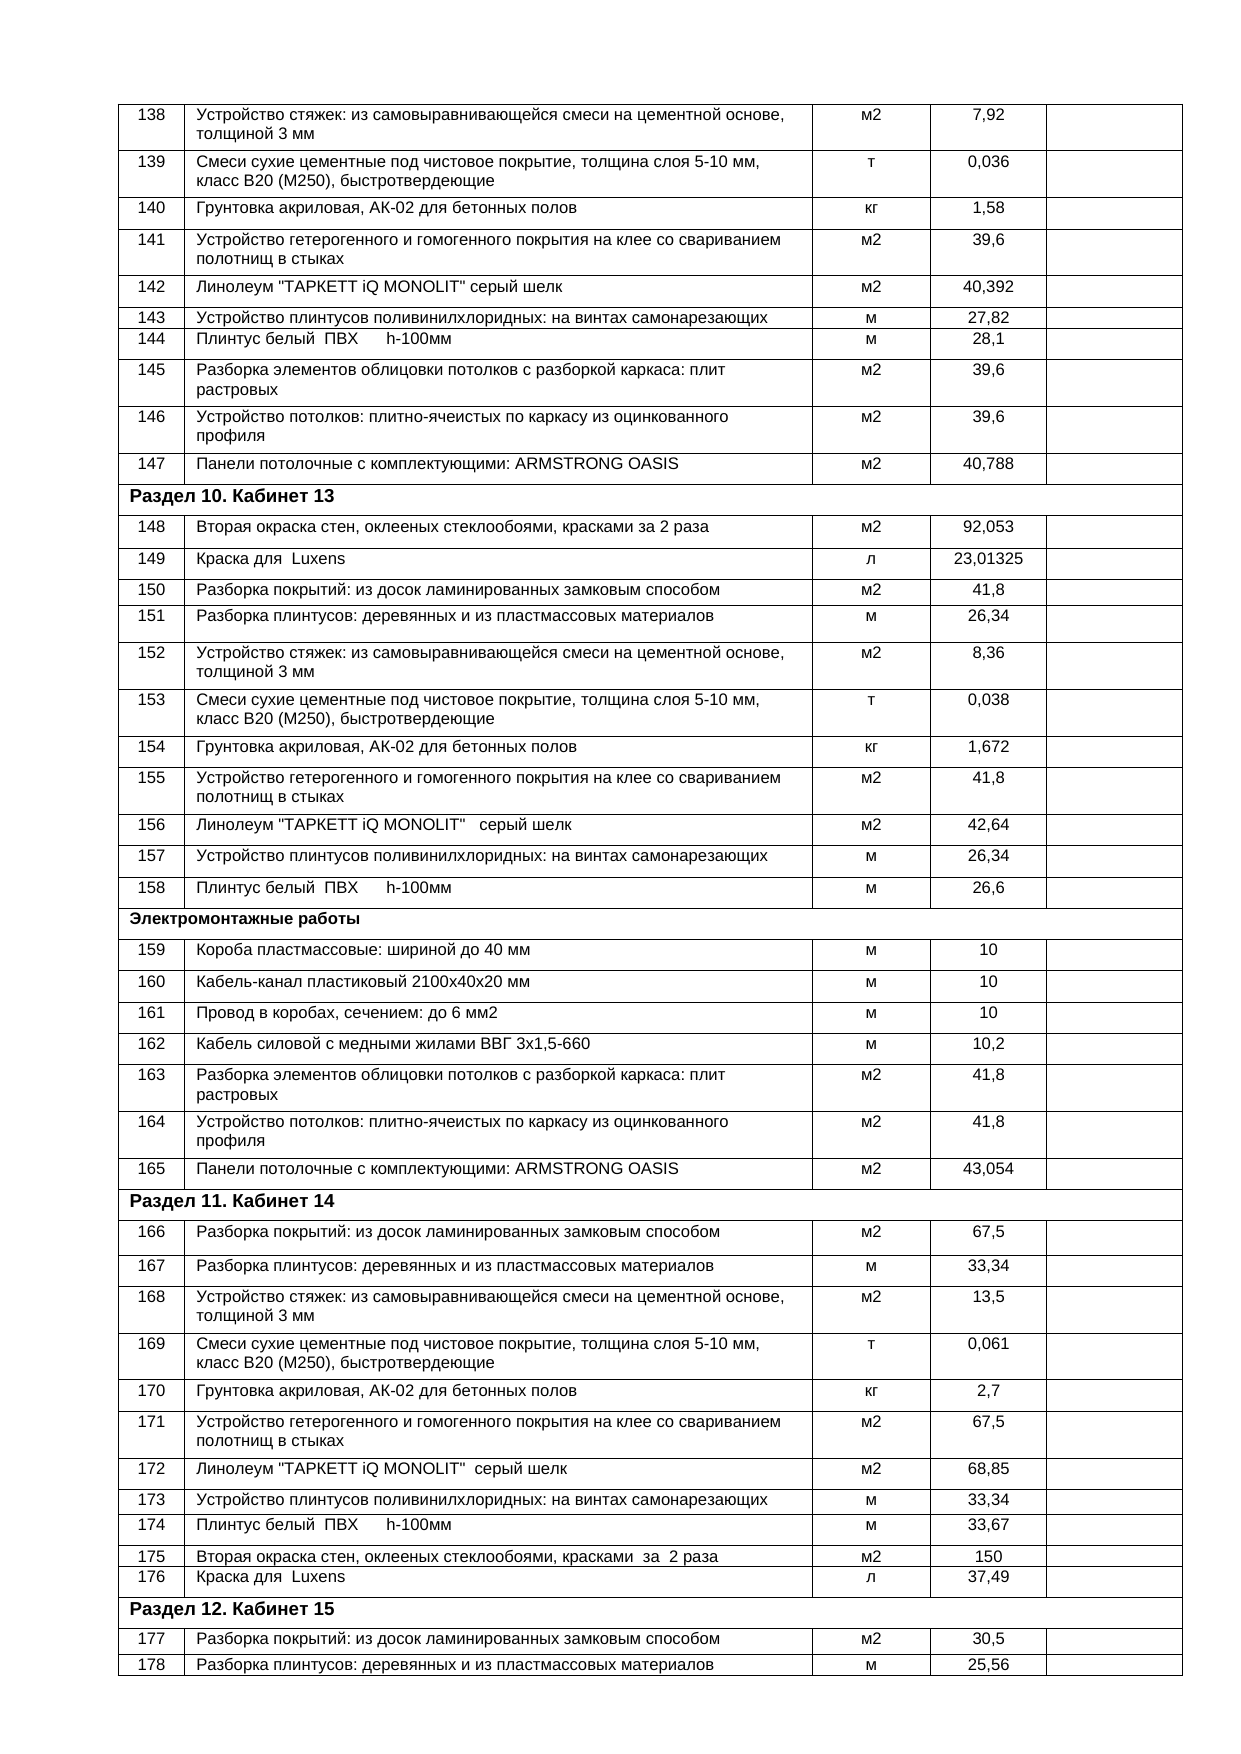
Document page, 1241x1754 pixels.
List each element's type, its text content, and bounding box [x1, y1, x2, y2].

table_cell [1047, 1515, 1182, 1545]
table_cell м2 [813, 1221, 930, 1255]
table_cell 10 [931, 971, 1046, 1002]
table_cell Раздел 10. Кабинет 13 [119, 485, 1182, 515]
table_cell м [813, 329, 930, 359]
table_cell м [813, 940, 930, 970]
table_cell м [813, 846, 930, 877]
table_cell 39,6 [931, 407, 1046, 453]
table_cell 148 [119, 516, 184, 548]
table_cell [1047, 606, 1182, 642]
table_cell [1047, 737, 1182, 767]
table_cell [1047, 198, 1182, 228]
table_cell 166 [119, 1221, 184, 1255]
table_cell [1047, 1065, 1182, 1111]
table_cell Устройство гетерогенного и гомогенного покрытия на клее со свариванием полотнищ в стыках [185, 230, 812, 275]
table_cell м [813, 1490, 930, 1514]
table_cell Краска для Luxens [185, 1567, 812, 1597]
table_cell 152 [119, 643, 184, 689]
table_cell м2 [813, 815, 930, 845]
table_cell 25,56 [931, 1655, 1046, 1675]
table_cell [1047, 1287, 1182, 1332]
table_cell 139 [119, 151, 184, 197]
table_cell 68,85 [931, 1459, 1046, 1489]
table_cell 169 [119, 1334, 184, 1379]
table_cell 33,34 [931, 1256, 1046, 1286]
table_cell [1047, 1380, 1182, 1411]
table_cell [1047, 1112, 1182, 1158]
table_cell Устройство плинтусов поливинилхлоридных: на винтах самонарезающих [185, 846, 812, 877]
table_cell [1047, 360, 1182, 406]
table_cell [1047, 308, 1182, 328]
table_cell [1047, 940, 1182, 970]
table_cell м [813, 1256, 930, 1286]
table_cell Устройство потолков: плитно-ячеистых по каркасу из оцинкованного профиля [185, 1112, 812, 1158]
table_cell Грунтовка акриловая, АК-02 для бетонных полов [185, 737, 812, 767]
table_cell м2 [813, 1065, 930, 1111]
table_cell 174 [119, 1515, 184, 1545]
table_cell 149 [119, 549, 184, 579]
table_cell м [813, 1515, 930, 1545]
table_cell Вторая окраска стен, оклееных стеклообоями, красками за 2 раза [185, 1546, 812, 1566]
table_cell [1047, 1490, 1182, 1514]
table_cell [1047, 516, 1182, 548]
table_cell м2 [813, 230, 930, 275]
table_cell Устройство гетерогенного и гомогенного покрытия на клее со свариванием полотнищ в стыках [185, 768, 812, 814]
table_cell 92,053 [931, 516, 1046, 548]
table_cell 157 [119, 846, 184, 877]
table_cell Кабель силовой с медными жилами ВВГ 3х1,5-660 [185, 1034, 812, 1064]
table_cell 160 [119, 971, 184, 1002]
table_cell [1047, 454, 1182, 484]
table_cell 27,82 [931, 308, 1046, 328]
table_cell 162 [119, 1034, 184, 1064]
table_cell Линолеум "ТАРКЕТТ iQ MONOLIT" серый шелк [185, 1459, 812, 1489]
table_cell 37,49 [931, 1567, 1046, 1597]
table_cell [1047, 1629, 1182, 1653]
table_cell Линолеум "ТАРКЕТТ iQ MONOLIT" серый шелк [185, 815, 812, 845]
table_cell 150 [931, 1546, 1046, 1566]
table_cell Разборка плинтусов: деревянных и из пластмассовых материалов [185, 606, 812, 642]
table_cell 156 [119, 815, 184, 845]
table_cell Грунтовка акриловая, АК-02 для бетонных полов [185, 1380, 812, 1411]
table_cell Плинтус белый ПВХ h-100мм [185, 329, 812, 359]
table_cell 23,01325 [931, 549, 1046, 579]
table_cell Грунтовка акриловая, АК-02 для бетонных полов [185, 198, 812, 228]
table_cell [1047, 1459, 1182, 1489]
table_cell 178 [119, 1655, 184, 1675]
table_cell Смеси сухие цементные под чистовое покрытие, толщина слоя 5-10 мм, класс B20 (М250), быстротвердеющие [185, 690, 812, 736]
table_cell [1047, 1003, 1182, 1033]
table_cell м2 [813, 1287, 930, 1332]
table_cell 161 [119, 1003, 184, 1033]
table_cell 10 [931, 940, 1046, 970]
table_cell [1047, 1546, 1182, 1566]
table_cell 41,8 [931, 1065, 1046, 1111]
table_cell Раздел 11. Кабинет 14 [119, 1190, 1182, 1220]
table_cell м2 [813, 1629, 930, 1653]
table_cell 1,58 [931, 198, 1046, 228]
table_cell 158 [119, 878, 184, 908]
table_cell Панели потолочные с комплектующими: ARMSTRONG OASIS [185, 1159, 812, 1189]
table_cell 146 [119, 407, 184, 453]
table_cell 40,788 [931, 454, 1046, 484]
table_cell 167 [119, 1256, 184, 1286]
table_cell м [813, 606, 930, 642]
table_cell 67,5 [931, 1412, 1046, 1457]
table_cell м [813, 1003, 930, 1033]
table_cell 144 [119, 329, 184, 359]
table_cell 150 [119, 580, 184, 605]
table_cell Электромонтажные работы [119, 909, 1182, 939]
table_cell м2 [813, 1159, 930, 1189]
table_cell м [813, 971, 930, 1002]
table_cell Кабель-канал пластиковый 2100х40х20 мм [185, 971, 812, 1002]
table_cell м2 [813, 1546, 930, 1566]
table_cell м [813, 1034, 930, 1064]
table_cell Разборка покрытий: из досок ламинированных замковым способом [185, 1629, 812, 1653]
table_cell Устройство потолков: плитно-ячеистых по каркасу из оцинкованного профиля [185, 407, 812, 453]
table_cell Разборка покрытий: из досок ламинированных замковым способом [185, 1221, 812, 1255]
table_cell л [813, 549, 930, 579]
table_cell [1047, 230, 1182, 275]
table_cell 168 [119, 1287, 184, 1332]
table_cell 138 [119, 105, 184, 150]
table_cell м2 [813, 643, 930, 689]
table_cell [1047, 105, 1182, 150]
table_cell Устройство стяжек: из самовыравнивающейся смеси на цементной основе, толщиной 3 мм [185, 1287, 812, 1332]
table_cell Разборка элементов облицовки потолков с разборкой каркаса: плит растровых [185, 360, 812, 406]
table_cell 30,5 [931, 1629, 1046, 1653]
table_cell м2 [813, 407, 930, 453]
table_cell 28,1 [931, 329, 1046, 359]
table_cell [1047, 846, 1182, 877]
table_cell Провод в коробах, сечением: до 6 мм2 [185, 1003, 812, 1033]
table_cell м [813, 1655, 930, 1675]
table_cell [1047, 878, 1182, 908]
table_cell 155 [119, 768, 184, 814]
table_cell 172 [119, 1459, 184, 1489]
table_cell [1047, 1412, 1182, 1457]
table_cell [1047, 1567, 1182, 1597]
table_cell м2 [813, 1412, 930, 1457]
table_cell [1047, 276, 1182, 307]
table_cell [1047, 1221, 1182, 1255]
table_cell Плинтус белый ПВХ h-100мм [185, 1515, 812, 1545]
table_cell Разборка покрытий: из досок ламинированных замковым способом [185, 580, 812, 605]
table_cell 141 [119, 230, 184, 275]
table_cell 173 [119, 1490, 184, 1514]
table_cell м2 [813, 276, 930, 307]
table_cell Разборка плинтусов: деревянных и из пластмассовых материалов [185, 1256, 812, 1286]
table_cell 140 [119, 198, 184, 228]
table_cell т [813, 690, 930, 736]
table_cell кг [813, 1380, 930, 1411]
table_cell 176 [119, 1567, 184, 1597]
table_cell 40,392 [931, 276, 1046, 307]
table_cell Разборка плинтусов: деревянных и из пластмассовых материалов [185, 1655, 812, 1675]
table_cell 10,2 [931, 1034, 1046, 1064]
table_cell Устройство плинтусов поливинилхлоридных: на винтах самонарезающих [185, 1490, 812, 1514]
table_cell 13,5 [931, 1287, 1046, 1332]
table_cell м2 [813, 105, 930, 150]
table_cell [1047, 329, 1182, 359]
table_cell м2 [813, 580, 930, 605]
table_cell 153 [119, 690, 184, 736]
table_cell [1047, 768, 1182, 814]
table_cell 142 [119, 276, 184, 307]
table_cell 43,054 [931, 1159, 1046, 1189]
table_cell л [813, 1567, 930, 1597]
table_cell 26,34 [931, 606, 1046, 642]
table_cell м2 [813, 1459, 930, 1489]
table_cell м [813, 878, 930, 908]
table_cell [1047, 549, 1182, 579]
table_cell [1047, 643, 1182, 689]
table_cell [1047, 690, 1182, 736]
table_cell 42,64 [931, 815, 1046, 845]
table_cell кг [813, 198, 930, 228]
table_cell 170 [119, 1380, 184, 1411]
table_cell [1047, 1256, 1182, 1286]
table_cell 33,67 [931, 1515, 1046, 1545]
table_cell 41,8 [931, 580, 1046, 605]
table_cell 164 [119, 1112, 184, 1158]
table_cell [1047, 1334, 1182, 1379]
table_cell Смеси сухие цементные под чистовое покрытие, толщина слоя 5-10 мм, класс B20 (М250), быстротвердеющие [185, 1334, 812, 1379]
table_cell 165 [119, 1159, 184, 1189]
table_cell м2 [813, 454, 930, 484]
table_cell 154 [119, 737, 184, 767]
table_cell [1047, 971, 1182, 1002]
table_cell 41,8 [931, 1112, 1046, 1158]
table_cell [1047, 815, 1182, 845]
table_cell 2,7 [931, 1380, 1046, 1411]
table_cell 7,92 [931, 105, 1046, 150]
table_cell [1047, 1159, 1182, 1189]
table_cell Разборка элементов облицовки потолков с разборкой каркаса: плит растровых [185, 1065, 812, 1111]
table_cell 39,6 [931, 230, 1046, 275]
table_cell 67,5 [931, 1221, 1046, 1255]
table_cell т [813, 151, 930, 197]
table_cell 26,6 [931, 878, 1046, 908]
table_cell Плинтус белый ПВХ h-100мм [185, 878, 812, 908]
table_cell 0,061 [931, 1334, 1046, 1379]
table_cell Линолеум "ТАРКЕТТ iQ MONOLIT" серый шелк [185, 276, 812, 307]
table_cell м2 [813, 360, 930, 406]
table_cell [1047, 1034, 1182, 1064]
table_cell 177 [119, 1629, 184, 1653]
table_cell Устройство стяжек: из самовыравнивающейся смеси на цементной основе, толщиной 3 мм [185, 105, 812, 150]
table_cell 8,36 [931, 643, 1046, 689]
table_cell [1047, 1655, 1182, 1675]
table_cell м [813, 308, 930, 328]
table_cell Вторая окраска стен, оклееных стеклообоями, красками за 2 раза [185, 516, 812, 548]
table_cell 26,34 [931, 846, 1046, 877]
table_cell 33,34 [931, 1490, 1046, 1514]
table_cell [1047, 580, 1182, 605]
table_cell Краска для Luxens [185, 549, 812, 579]
table_cell м2 [813, 1112, 930, 1158]
table_cell 1,672 [931, 737, 1046, 767]
table_cell 147 [119, 454, 184, 484]
table_cell кг [813, 737, 930, 767]
table_cell 171 [119, 1412, 184, 1457]
table_cell 159 [119, 940, 184, 970]
table_cell [1047, 407, 1182, 453]
table_cell 41,8 [931, 768, 1046, 814]
table_cell м2 [813, 516, 930, 548]
table_cell 163 [119, 1065, 184, 1111]
table_cell 175 [119, 1546, 184, 1566]
table_cell [1047, 151, 1182, 197]
table_cell 145 [119, 360, 184, 406]
table_cell 151 [119, 606, 184, 642]
table_cell 0,036 [931, 151, 1046, 197]
table_cell 0,038 [931, 690, 1046, 736]
table_cell 39,6 [931, 360, 1046, 406]
table_cell Устройство стяжек: из самовыравнивающейся смеси на цементной основе, толщиной 3 мм [185, 643, 812, 689]
table_cell Короба пластмассовые: шириной до 40 мм [185, 940, 812, 970]
table_cell Раздел 12. Кабинет 15 [119, 1598, 1182, 1628]
table_cell Устройство гетерогенного и гомогенного покрытия на клее со свариванием полотнищ в стыках [185, 1412, 812, 1457]
table_cell т [813, 1334, 930, 1379]
table_cell м2 [813, 768, 930, 814]
table_cell Устройство плинтусов поливинилхлоридных: на винтах самонарезающих [185, 308, 812, 328]
table_cell Смеси сухие цементные под чистовое покрытие, толщина слоя 5-10 мм, класс B20 (М250), быстротвердеющие [185, 151, 812, 197]
table_cell 10 [931, 1003, 1046, 1033]
table_cell 143 [119, 308, 184, 328]
table_cell Панели потолочные с комплектующими: ARMSTRONG OASIS [185, 454, 812, 484]
